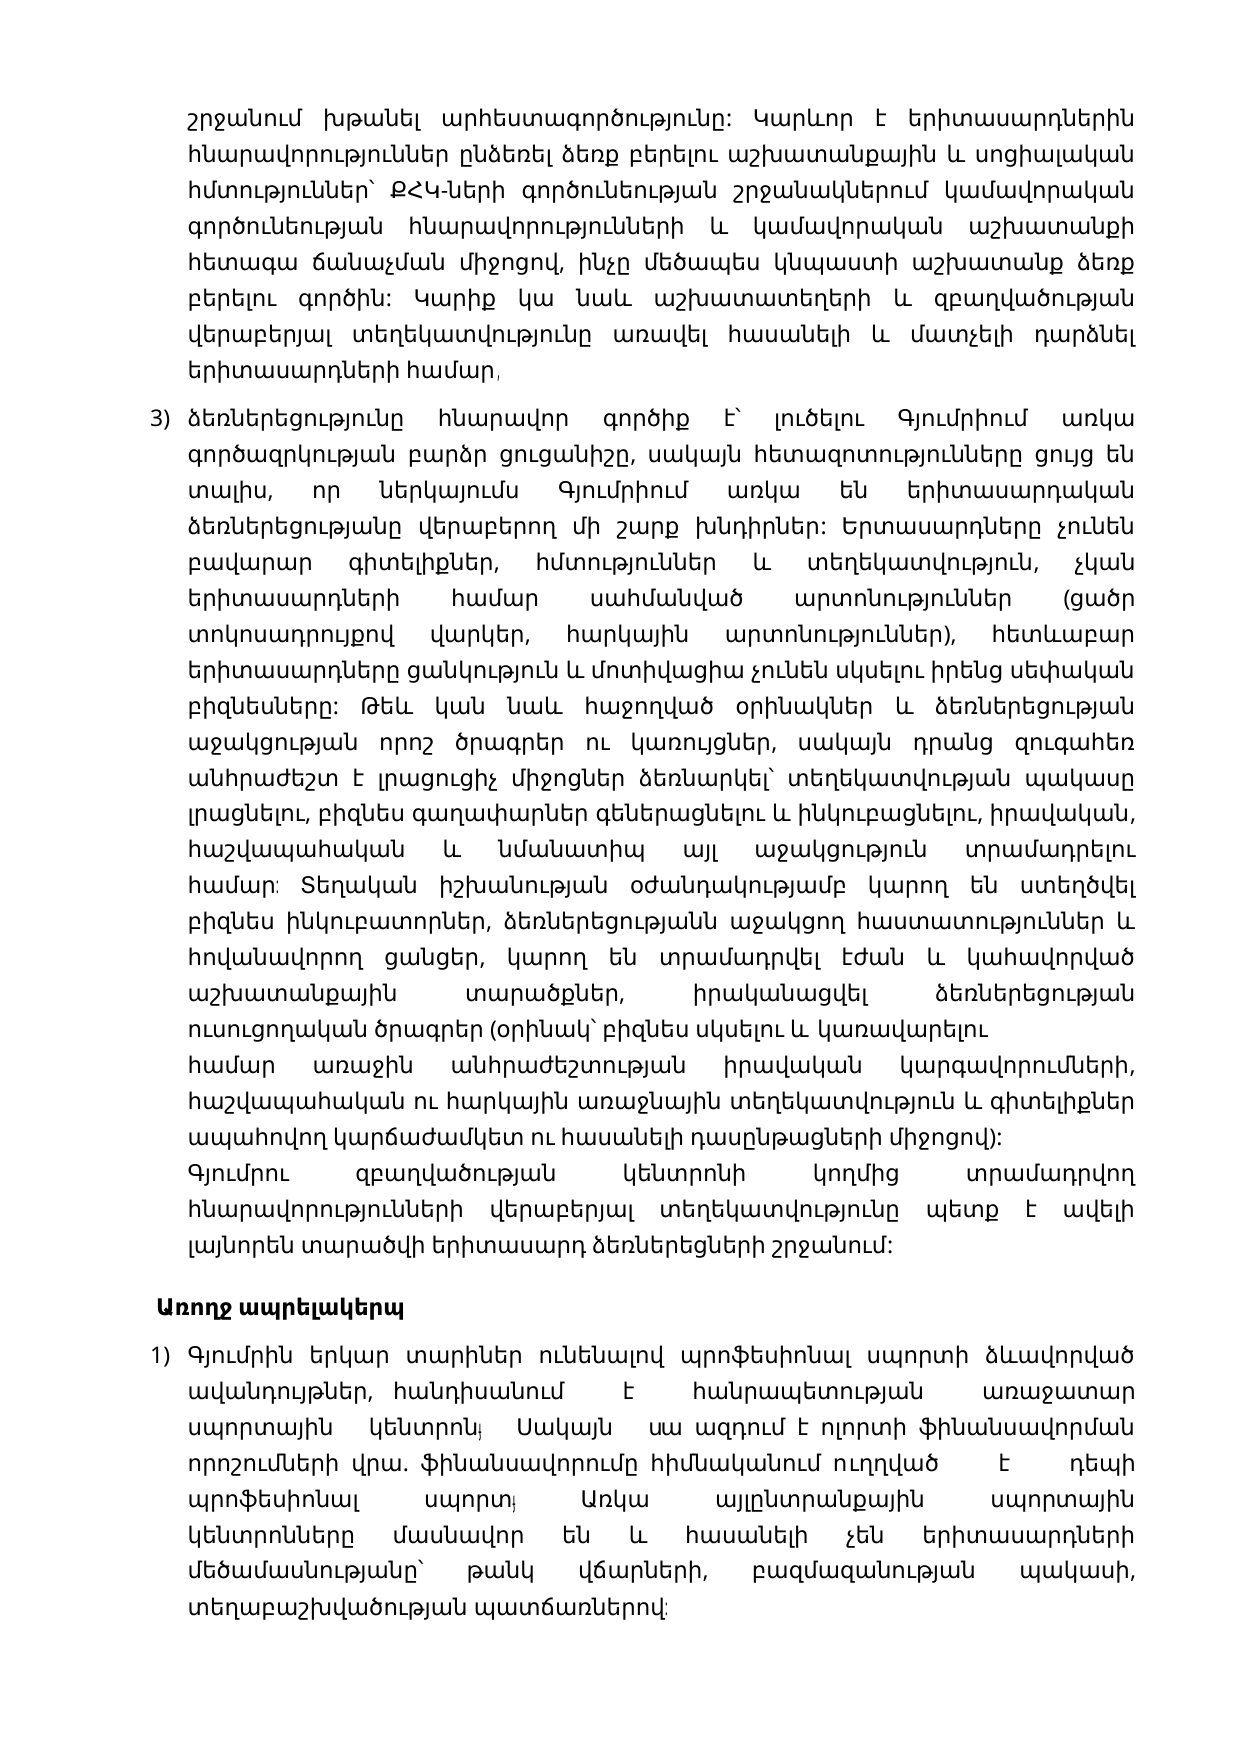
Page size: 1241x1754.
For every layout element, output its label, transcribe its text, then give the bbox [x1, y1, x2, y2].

text Գյումրու զբաղվածության կենտրոնի կողմից տրամադրվող հնարավորությունների վերաբերյալ տեղեկատվությունը պետք է ավելի լայնորեն տարածվի երիտասարդ ձեռներեցների շրջանում: [187, 1157, 1136, 1260]
list ձեռներեցությունը հնարավոր գործիք է՝ լուծելու Գյումրիում առկա գործազրկության բարձր ցուցանիշը, սակայն հետազոտությունները ցույց են տալիս, որ ներկայումս Գյումրիում առկա են երիտասարդական ձեռներեցությանը վերաբերող մի շարք խնդիրներ: Երտասարդները չունեն բավարար գիտելիքներ, հմտություններ և տեղեկատվություն, չկան երիտասարդների համար սահմանված արտոնություններ (ցածր տոկոսադրույքով վարկեր, հարկային արտոնություններ), հետևաբար երիտասարդները ցանկություն և մոտիվացիա չունեն սկսելու իրենց սեփական բիզնեսները: Թեև կան նաև հաջողված օրինակներ և ձեռներեցության աջակցության որոշ ծրագրեր ու կառույցներ, սակայն դրանց զուգահեռ անհրաժեշտ է լրացուցիչ միջոցներ ձեռնարկել՝ տեղեկատվության պակասը լրացնելու, բիզնես գաղափարներ գեներացնելու և ինկուբացնելու, իրավական, հաշվապահական և նմանատիպ այլ աջակցություն տրամադրելու համար: Տեղական իշխանության օժանդակությամբ կարող են ստեղծվել բիզնես ինկուբատորներ, ձեռներեցությանն աջակցող հաստատություններ և հովանավորող ցանցեր, կարող են տրամադրվել էժան և կահավորված աշխատանքային տարածքներ, իրականացվել ձեռներեցության ուսուցողական ծրագրեր (օրինակ՝ բիզնես սկսելու և կառավարելու [150, 402, 1136, 1044]
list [150, 102, 1136, 385]
text համար առաջին անհրաժեշտության իրավական կարգավորումների, հաշվապահական ու հարկային առաջնային տեղեկատվություն և գիտելիքներ ապահովող կարճաժամկետ ու հասանելի դասընթացների միջոցով): [187, 1049, 1136, 1152]
subtitle Առողջ ապրելակերպ [150, 1291, 1146, 1322]
list Գյումրին երկար տարիներ ունենալով պրոֆեսիոնալ սպորտի ձևավորված ավանդույթներ, հանդիսանում է հանրապետության առաջատար սպորտային կենտրոնֈ Սակայն սա ազդում է ոլորտի ֆինանսավորման որոշումների վրա. ֆինանսավորումը հիմնականում ուղղված է դեպի պրոֆեսիոնալ սպորտֈ Առկա այլընտրանքային սպորտային կենտրոնները մասնավոր են և հասանելի չեն երիտասարդների մեծամասնությանը՝ թանկ վճարների, բազմազանության պակասի, տեղաբաշխվածության պատճառներով: [150, 1339, 1136, 1622]
